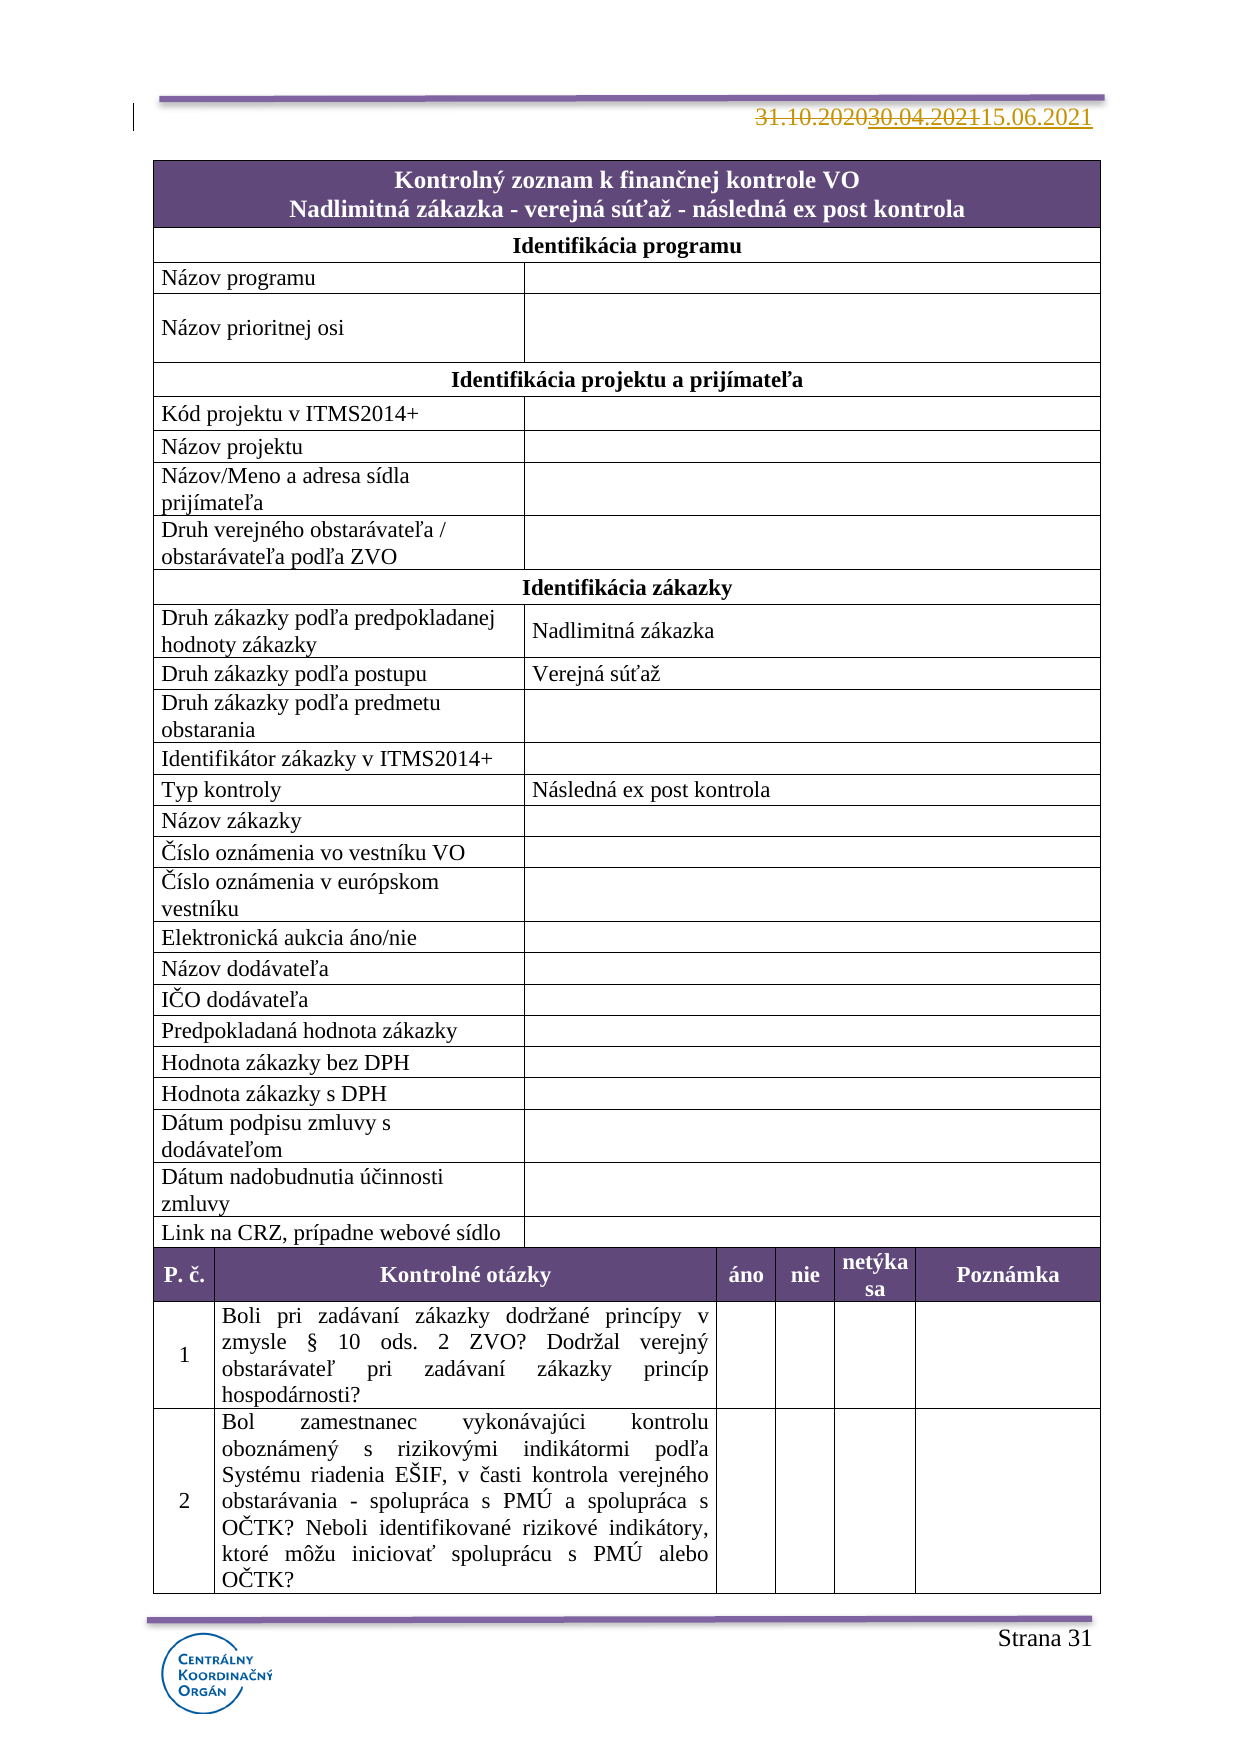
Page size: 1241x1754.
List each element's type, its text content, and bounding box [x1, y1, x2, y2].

table_cell Hodnota zákazky bez DPH [154, 1047, 524, 1077]
table_cell Identifikácia zákazky [154, 570, 1100, 603]
table_cell [525, 1047, 1100, 1077]
table_cell [525, 1078, 1100, 1108]
table_cell [525, 806, 1100, 836]
table_cell [916, 1302, 1100, 1407]
table_cell Číslo oznámenia v európskom vestníku [154, 868, 524, 921]
table_cell [916, 1409, 1100, 1593]
table_cell Kód projektu v ITMS2014+ [154, 397, 524, 430]
table_cell [525, 690, 1100, 742]
table_cell netýka sa [835, 1248, 915, 1301]
table_cell Kontrolné otázky [215, 1248, 716, 1301]
table_cell [525, 397, 1100, 430]
table_cell [525, 837, 1100, 867]
table_cell Hodnota zákazky s DPH [154, 1078, 524, 1108]
table_cell [525, 516, 1100, 569]
table_cell [525, 868, 1100, 921]
table_cell Poznámka [916, 1248, 1100, 1301]
table_cell Druh verejného obstarávateľa / obstarávateľa podľa ZVO [154, 516, 524, 569]
table_cell Verejná súťaž [525, 658, 1100, 688]
table_cell 1 [154, 1302, 214, 1407]
table_cell IČO dodávateľa [154, 985, 524, 1015]
table_cell Predpokladaná hodnota zákazky [154, 1016, 524, 1046]
table_cell Elektronická aukcia áno/nie [154, 922, 524, 952]
table_cell [835, 1409, 915, 1593]
table_cell [525, 743, 1100, 773]
table_cell [717, 1302, 775, 1407]
picture [159, 1631, 272, 1713]
table_cell Názov prioritnej osi [154, 294, 524, 362]
table_cell Dátum podpisu zmluvy s dodávateľom [154, 1110, 524, 1162]
table_cell Dátum nadobudnutia účinnosti zmluvy [154, 1163, 524, 1216]
table_cell [525, 1110, 1100, 1162]
table_cell [525, 463, 1100, 515]
table_cell [525, 1016, 1100, 1046]
table_cell [525, 922, 1100, 952]
table_cell Bol zamestnanec vykonávajúci kontrolu oboznámený s rizikovými indikátormi podľa Systému riadenia EŠIF, v časti kontrola verejného obstarávania - spolupráca s PMÚ a spolupráca s OČTK? Neboli identifikované rizikové indikátory, ktoré môžu iniciovať spoluprácu s PMÚ alebo OČTK? [215, 1409, 716, 1593]
table_cell Následná ex post kontrola [525, 775, 1100, 805]
table_cell áno [717, 1248, 775, 1301]
table_cell [835, 1302, 915, 1407]
table_cell [776, 1409, 834, 1593]
table_cell Boli pri zadávaní zákazky dodržané princípy v zmysle § 10 ods. 2 ZVO? Dodržal verejný obstarávateľ pri zadávaní zákazky princíp hospodárnosti? [215, 1302, 716, 1407]
table_cell 2 [154, 1409, 214, 1593]
table_header Kontrolný zoznam k finančnej kontrole VO Nadlimitná zákazka - verejná súťaž - následná ex post kontrola [154, 161, 1100, 227]
table_cell [525, 263, 1100, 293]
table_cell [776, 1302, 834, 1407]
table_cell Názov zákazky [154, 806, 524, 836]
table_cell Identifikácia projektu a prijímateľa [154, 363, 1100, 396]
table_cell [525, 1217, 1100, 1247]
table_cell Druh zákazky podľa predmetu obstarania [154, 690, 524, 742]
table_cell Názov projektu [154, 431, 524, 462]
table_cell [525, 1163, 1100, 1216]
table_cell Identifikácia programu [154, 228, 1100, 262]
table_cell Druh zákazky podľa predpokladanej hodnoty zákazky [154, 605, 524, 657]
table_cell Identifikátor zákazky v ITMS2014+ [154, 743, 524, 773]
table_cell [717, 1409, 775, 1593]
table_cell [525, 294, 1100, 362]
table_cell Link na CRZ, prípadne webové sídlo [154, 1217, 524, 1247]
table_cell Nadlimitná zákazka [525, 605, 1100, 657]
table_cell [525, 431, 1100, 462]
table_cell [525, 985, 1100, 1015]
table_cell Názov dodávateľa [154, 953, 524, 983]
table_cell [525, 953, 1100, 983]
table_cell Názov programu [154, 263, 524, 293]
table_cell Druh zákazky podľa postupu [154, 658, 524, 688]
table_cell Číslo oznámenia vo vestníku VO [154, 837, 524, 867]
table_cell Názov/Meno a adresa sídla prijímateľa [154, 463, 524, 515]
table_cell nie [776, 1248, 834, 1301]
table_cell Typ kontroly [154, 775, 524, 805]
table_cell P. č. [154, 1248, 214, 1301]
